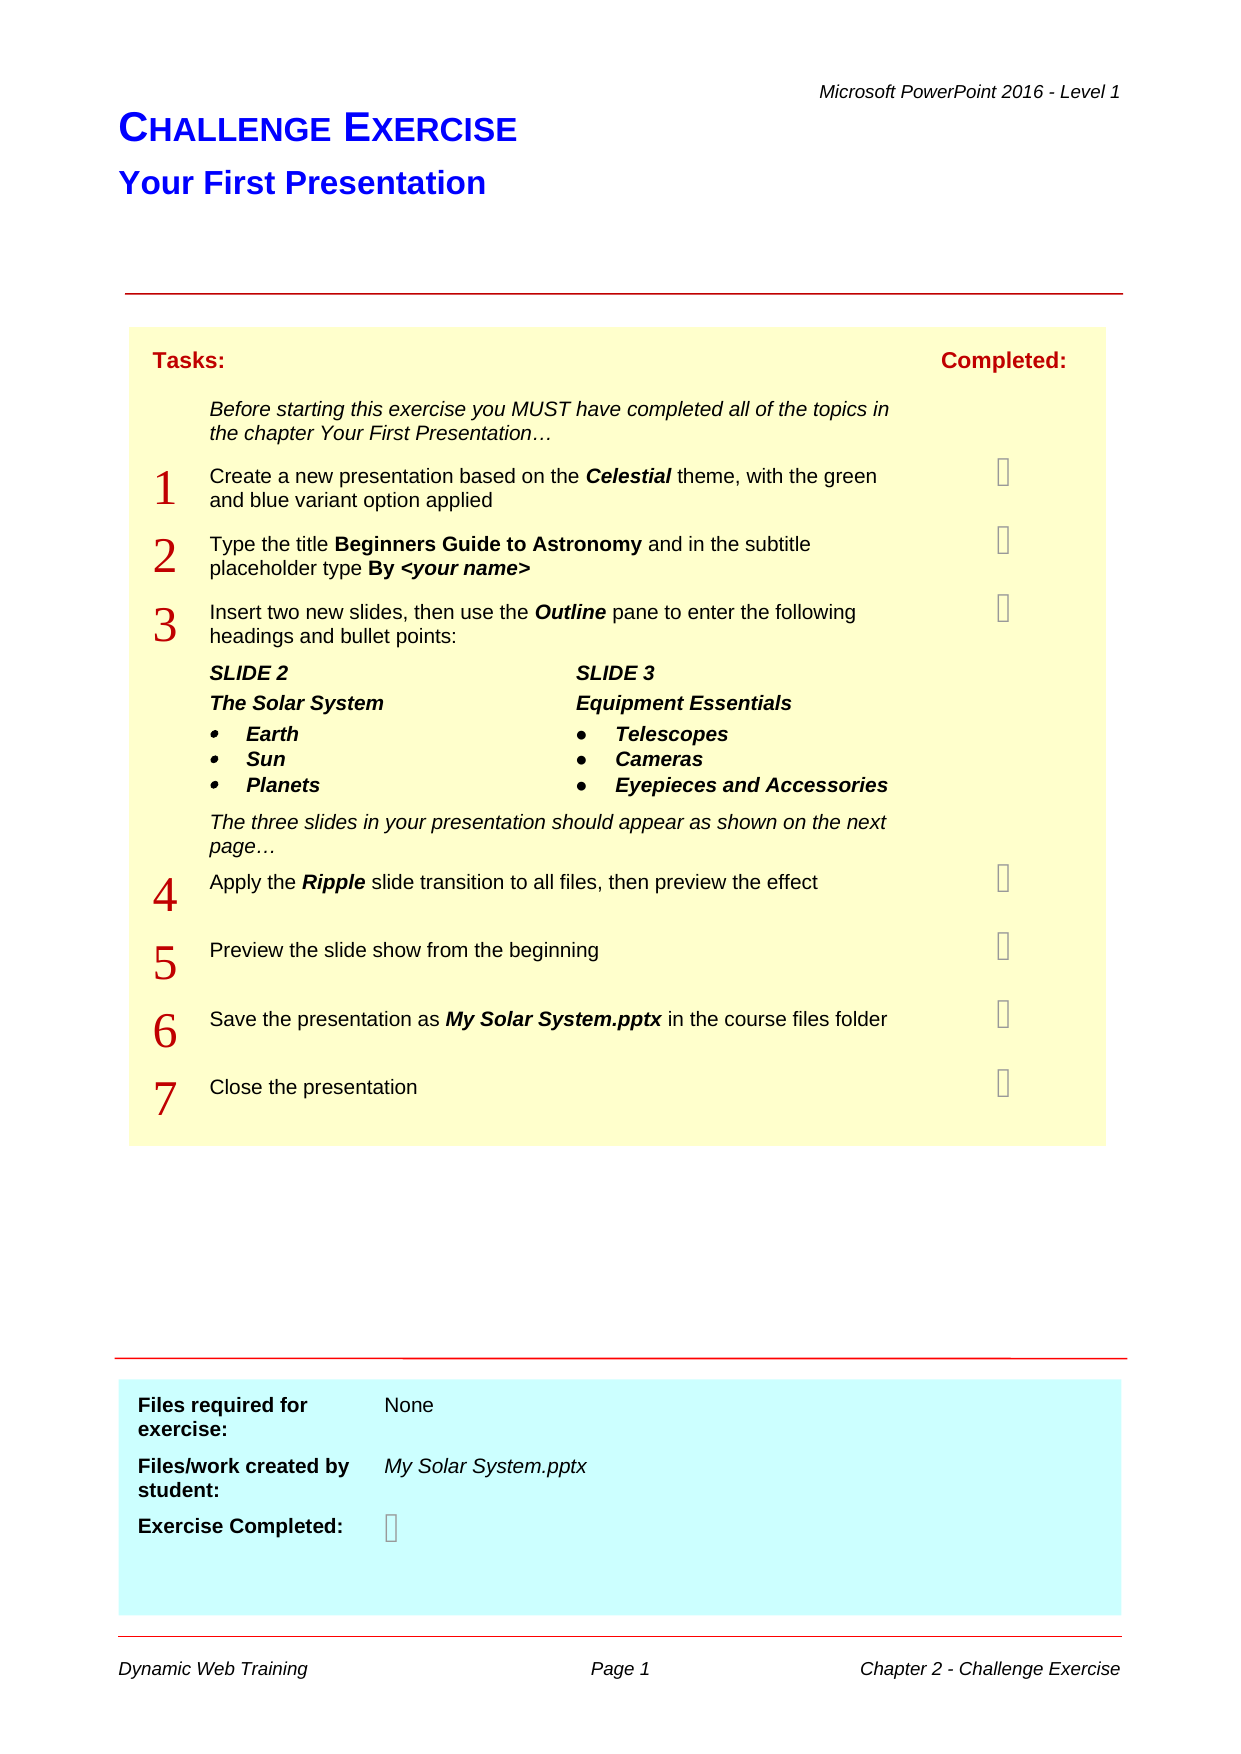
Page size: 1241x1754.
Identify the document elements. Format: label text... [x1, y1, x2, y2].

subtitle Challenge Exercise [118, 103, 1122, 151]
text Your First Presentation [118, 163, 1122, 202]
